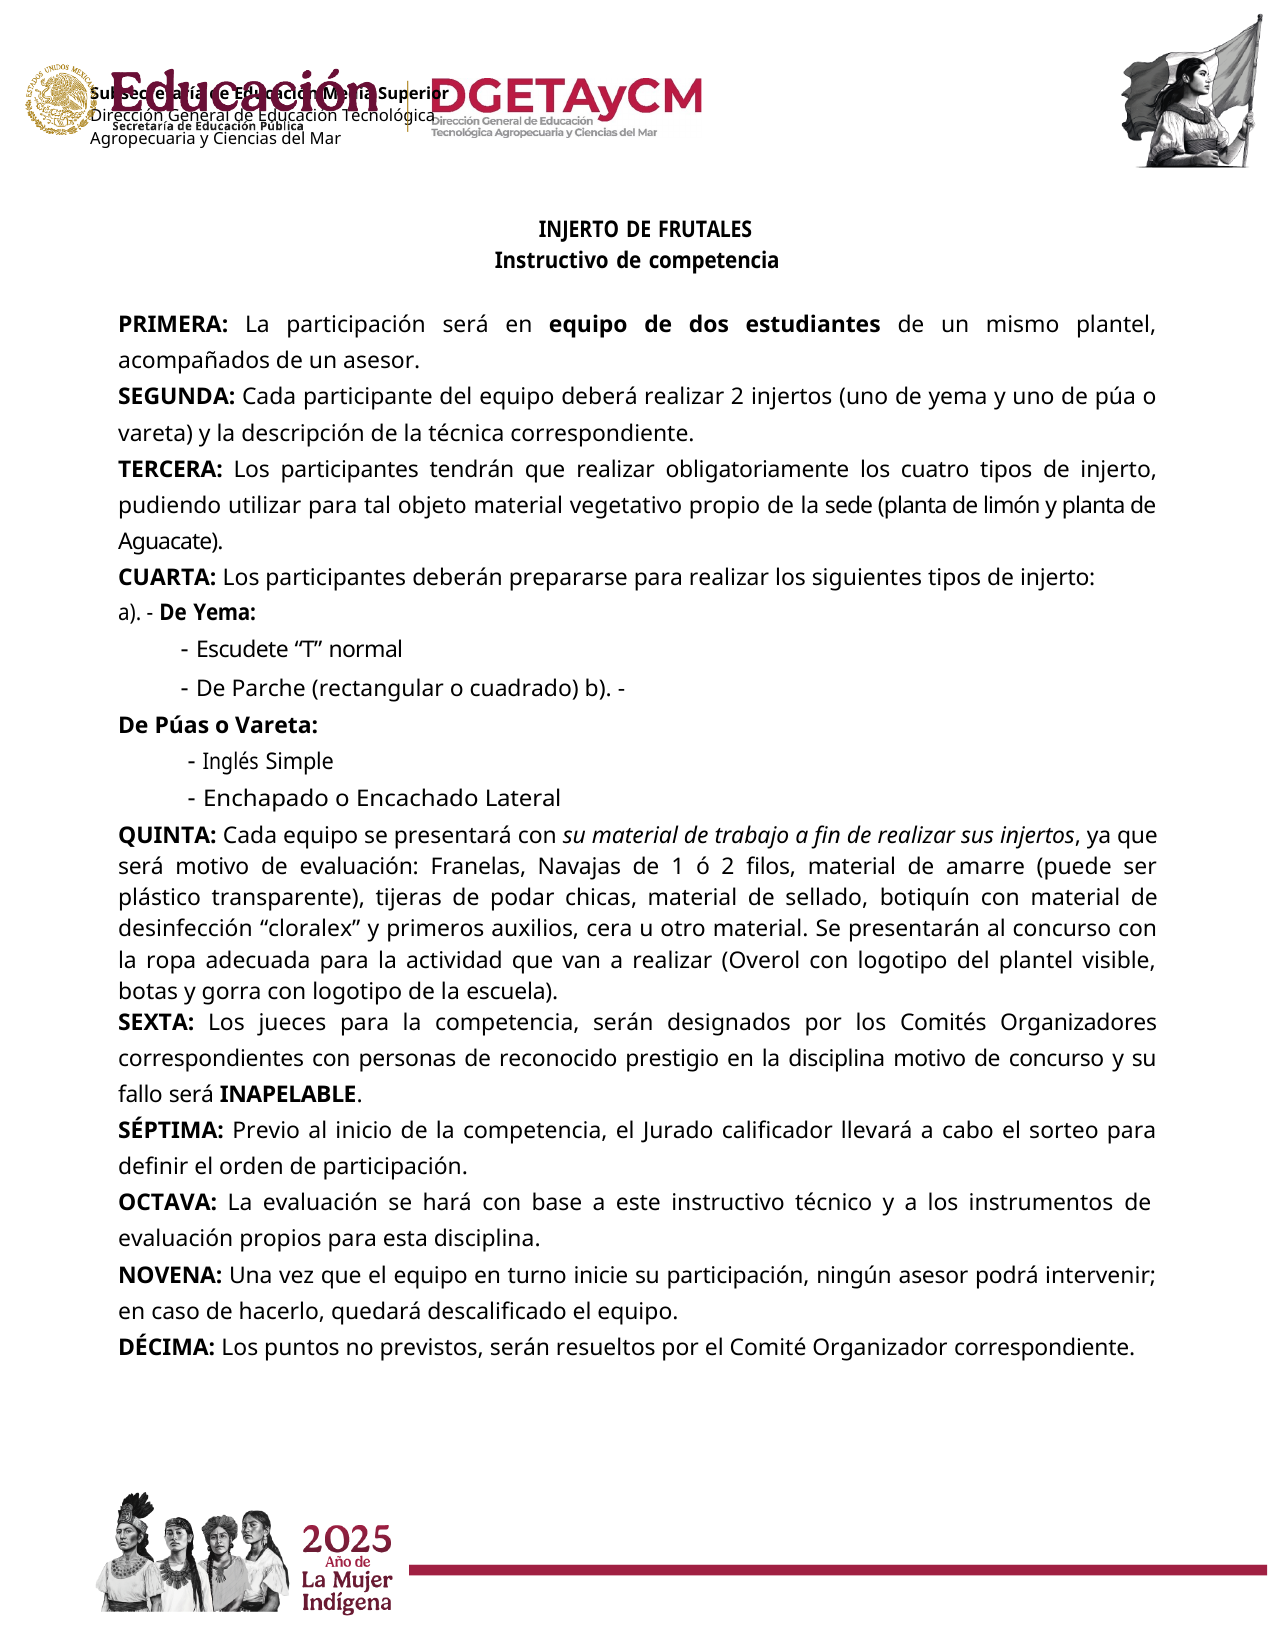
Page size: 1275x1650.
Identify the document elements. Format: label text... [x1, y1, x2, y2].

list Inglés Simple [187, 745, 1162, 775]
subtitle Instructivo de competencia [128, 244, 1146, 275]
text SEGUNDA: Cada participante del equipo deberá realizar 2 injertos (uno de yema y uno de púa o vareta) y la descripción de la técnica correspondiente. [118, 380, 1157, 448]
text SEXTA: Los jueces para la competencia, serán designados por los Comités Organizadores correspondientes con personas de reconocido prestigio en la disciplina motivo de concurso y su fallo será INAPELABLE. [118, 1006, 1157, 1109]
text TERCERA: Los participantes tendrán que realizar obligatoriamente los cuatro tipos de injerto, pudiendo utilizar para tal objeto material vegetativo propio de la sede (planta de limón y planta de Aguacate). [118, 453, 1158, 556]
text a). - De Yema: [118, 597, 1162, 627]
text DÉCIMA: Los puntos no previstos, serán resueltos por el Comité Organizador correspondiente. [118, 1331, 1157, 1362]
list De Parche (rectangular o cuadrado) b). - De Púas o Vareta: [118, 670, 646, 740]
picture [15, 0, 1275, 1650]
text OCTAVA: La evaluación se hará con base a este instructivo técnico y a los instrumentos de evaluación propios para esta disciplina. [118, 1186, 1151, 1253]
list Enchapado o Encachado Lateral [187, 780, 1162, 814]
text CUARTA: Los participantes deberán prepararse para realizar los siguientes tipos de injerto: [118, 561, 1157, 592]
list Escudete “T” normal [180, 631, 1162, 665]
text PRIMERA: La participación será en equipo de dos estudiantes de un mismo plantel, acompañados de un asesor. [118, 308, 1156, 375]
text QUINTA: Cada equipo se presentará con su material de trabajo a fin de realizar sus injertos, ya que será motivo de evaluación: Franelas, Navajas de 1 ó 2 filos, material de amarre (puede ser plástico transparente), tijeras de podar chicas, material de sellado, botiquín con material de desinfección “cloralex” y primeros auxilios, cera u otro material. Se presentarán al concurso con la ropa adecuada para la actividad que van a realizar (Overol con logotipo del plantel visible, botas y gorra con logotipo de la escuela). [118, 818, 1158, 1006]
text NOVENA: Una vez que el equipo en turno inicie su participación, ningún asesor podrá intervenir; en caso de hacerlo, quedará descalificado el equipo. [118, 1259, 1156, 1326]
text INJERTO DE FRUTALES [128, 213, 1162, 244]
text SÉPTIMA: Previo al inicio de la competencia, el Jurado calificador llevará a cabo el sorteo para definir el orden de participación. [118, 1114, 1157, 1181]
